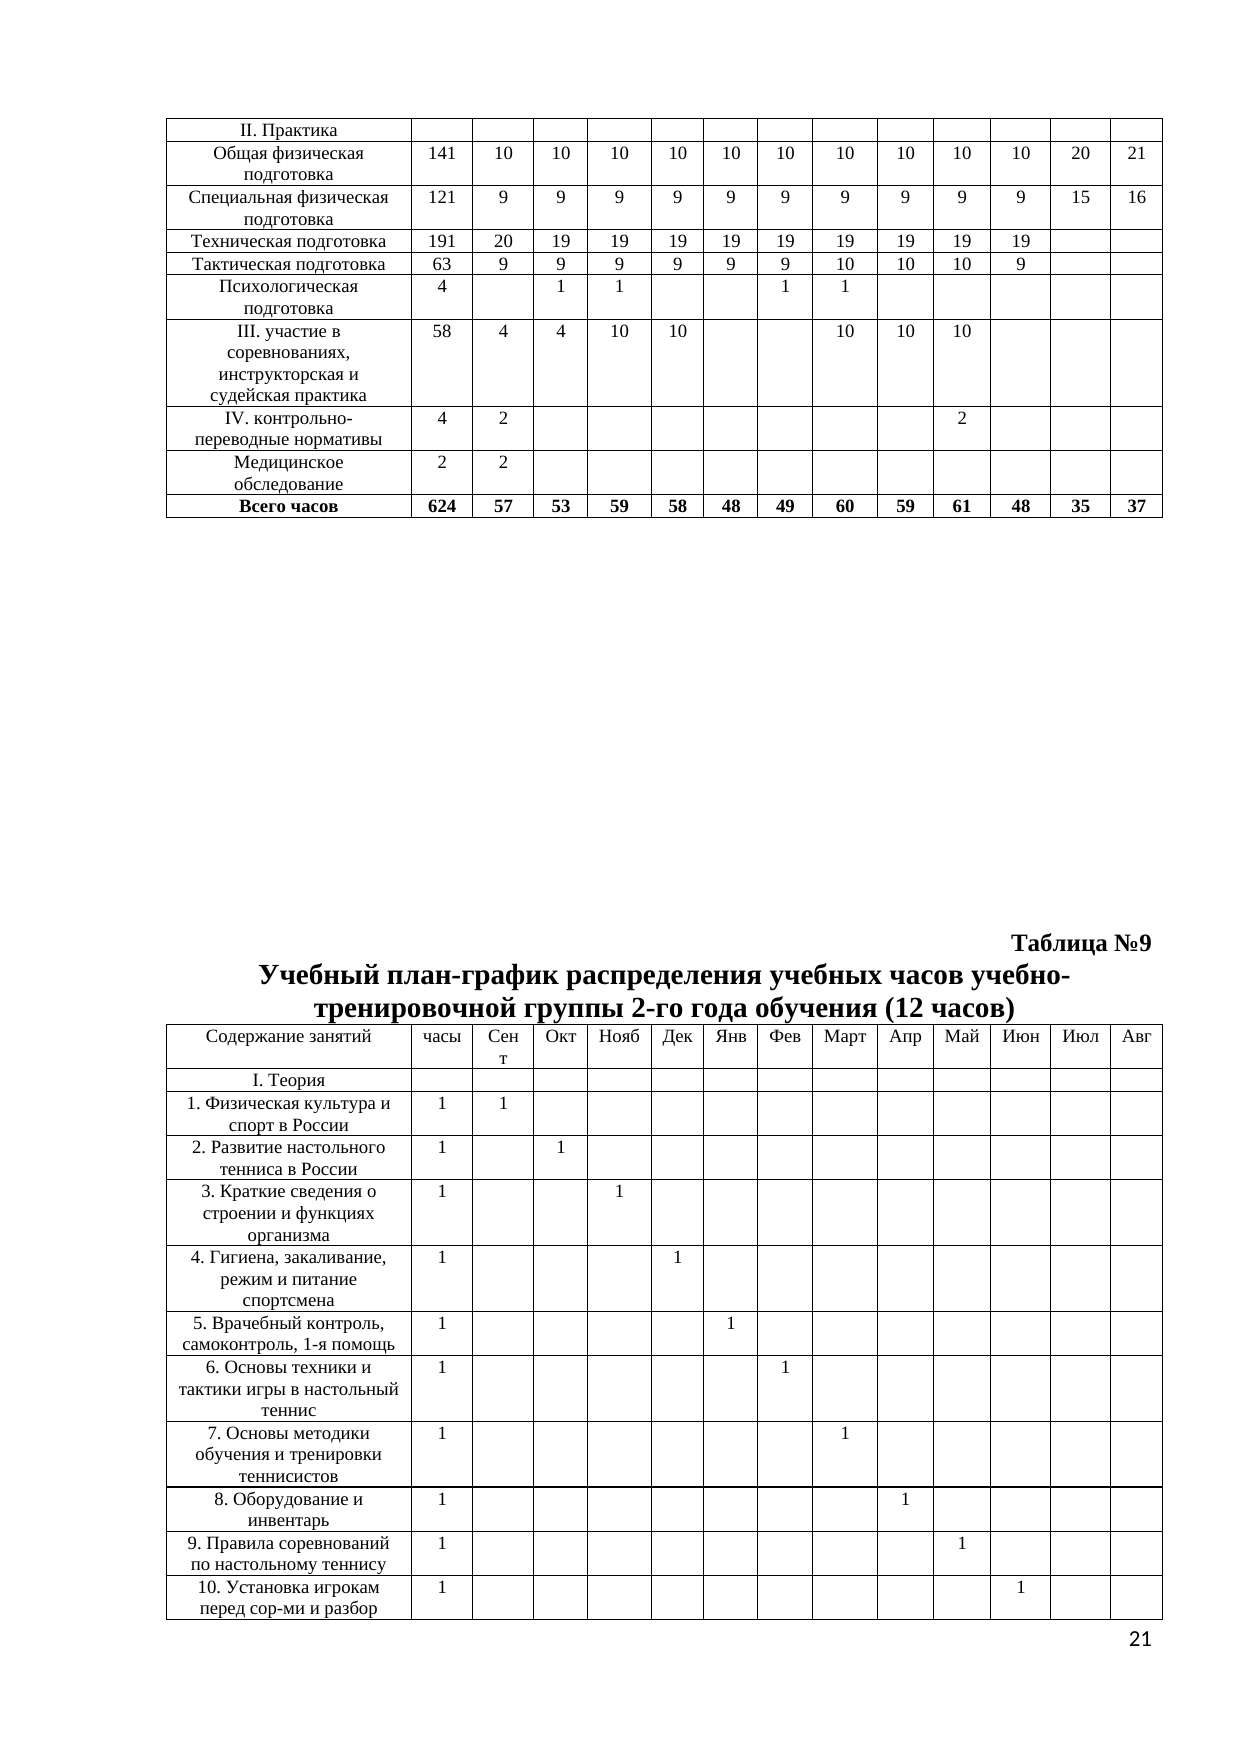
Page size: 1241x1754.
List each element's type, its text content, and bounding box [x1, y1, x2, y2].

table_cell 9 [758, 253, 812, 274]
table_cell Всего часов [167, 495, 411, 517]
table_cell [588, 1069, 651, 1091]
table_cell Психологическая подготовка [167, 275, 411, 318]
table_cell [652, 407, 703, 450]
table_cell [991, 119, 1050, 141]
table_cell [534, 1488, 587, 1531]
table_cell [878, 451, 933, 494]
table_cell [704, 407, 757, 450]
table_cell [588, 1488, 651, 1531]
table_header Янв [704, 1025, 757, 1068]
table_cell [588, 119, 651, 141]
table_cell [1051, 1356, 1110, 1421]
table_cell [934, 451, 990, 494]
table_cell 10 [813, 320, 877, 406]
table_cell [1051, 1246, 1110, 1311]
table_cell 1 [534, 1136, 587, 1179]
table_cell III. участие в соревнованиях, инструкторская и судейская практика [167, 320, 411, 406]
table_cell [758, 1136, 812, 1179]
table_cell [412, 119, 472, 141]
table_cell [652, 1576, 703, 1619]
table_cell [652, 1069, 703, 1091]
table_cell 9 [652, 253, 703, 274]
text Таблица №9 [177, 928, 1152, 957]
table_cell [1051, 1069, 1110, 1091]
table_cell 19 [534, 230, 587, 252]
table_cell [758, 1069, 812, 1091]
table_cell II. Практика [167, 119, 411, 141]
table_cell 9 [813, 186, 877, 229]
table_cell [1051, 451, 1110, 494]
table_cell 10 [934, 320, 990, 406]
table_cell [167, 1576, 411, 1619]
table_cell 1 [412, 1312, 472, 1355]
table_cell 9 [652, 186, 703, 229]
table_cell [704, 1532, 757, 1575]
table_cell [704, 1069, 757, 1091]
table_cell 10 [934, 142, 990, 185]
table_cell [878, 1532, 933, 1575]
table_cell [704, 451, 757, 494]
table_cell Специальная физическая подготовка [167, 186, 411, 229]
table_header Фев [758, 1025, 812, 1068]
table_cell [534, 1069, 587, 1091]
table_cell [652, 1422, 703, 1486]
table_cell [813, 1488, 877, 1531]
table_cell [652, 1532, 703, 1575]
table_cell [704, 1092, 757, 1135]
table_cell Техническая подготовка [167, 230, 411, 252]
table_cell 48 [991, 495, 1050, 517]
table_cell [934, 1092, 990, 1135]
table_cell [878, 119, 933, 141]
table_header часы [412, 1025, 472, 1068]
table_cell [878, 1356, 933, 1421]
table_cell [1051, 1576, 1110, 1619]
table_cell 1 [412, 1488, 472, 1531]
table_cell [652, 1356, 703, 1421]
table_cell 9 [534, 186, 587, 229]
table_cell [813, 1312, 877, 1355]
table_cell [704, 1356, 757, 1421]
table_cell [473, 1312, 533, 1355]
table_cell [1111, 119, 1162, 141]
table_header Май [934, 1025, 990, 1068]
table_cell 10 [588, 142, 651, 185]
table_cell [704, 320, 757, 406]
table_cell 1 [412, 1246, 472, 1311]
table_cell 60 [813, 495, 877, 517]
table_cell [878, 1069, 933, 1091]
table_cell 10 [878, 142, 933, 185]
table_cell [813, 1532, 877, 1575]
table_cell 19 [652, 230, 703, 252]
table_cell 1 [588, 275, 651, 318]
table_header Содержание занятий [167, 1025, 411, 1068]
table_cell 2. Развитие настольного тенниса в России [167, 1136, 411, 1179]
table_cell [473, 1532, 533, 1575]
table_cell [704, 1422, 757, 1486]
table_cell [588, 1246, 651, 1311]
table_cell [473, 1136, 533, 1179]
table_cell 2 [473, 407, 533, 450]
table_cell [1111, 407, 1162, 450]
table_cell [1111, 451, 1162, 494]
table_cell [991, 1356, 1050, 1421]
table_cell 7. Основы методики обучения и тренировки теннисистов [167, 1422, 411, 1486]
table_cell 1 [412, 1356, 472, 1421]
table_cell [704, 119, 757, 141]
table_cell 1 [934, 1532, 990, 1575]
table_cell 1 [813, 1422, 877, 1486]
table_cell [934, 1576, 990, 1619]
table_cell [991, 1532, 1050, 1575]
table_cell [878, 1092, 933, 1135]
table_cell [758, 407, 812, 450]
table_cell 10 [878, 253, 933, 274]
table_cell [758, 1422, 812, 1486]
table_cell [991, 1312, 1050, 1355]
table_cell [652, 1488, 703, 1531]
table_cell 9 [991, 186, 1050, 229]
table_cell 10 [652, 142, 703, 185]
table_cell 19 [813, 230, 877, 252]
table_cell [473, 119, 533, 141]
table_cell [934, 1069, 990, 1091]
table_cell 10 [704, 142, 757, 185]
table_cell [991, 407, 1050, 450]
table_cell 19 [588, 230, 651, 252]
table_header Июн [991, 1025, 1050, 1068]
table_cell 20 [473, 230, 533, 252]
table_cell 59 [878, 495, 933, 517]
table_cell [652, 1136, 703, 1179]
table_cell 10 [758, 142, 812, 185]
table_cell [813, 1356, 877, 1421]
table_cell [473, 1488, 533, 1531]
table_header Апр [878, 1025, 933, 1068]
table_cell 9 [934, 186, 990, 229]
table_cell [758, 1180, 812, 1245]
table_cell [1111, 230, 1162, 252]
table_cell [878, 1180, 933, 1245]
table_cell 1 [704, 1312, 757, 1355]
table_cell [588, 1312, 651, 1355]
table_cell [1051, 1488, 1110, 1531]
table_cell 19 [934, 230, 990, 252]
table_cell [473, 1180, 533, 1245]
table_cell IV. контрольно-переводные нормативы [167, 407, 411, 450]
table_cell [813, 1092, 877, 1135]
table_cell [652, 1092, 703, 1135]
table_cell 10 [991, 142, 1050, 185]
table_cell [1051, 1312, 1110, 1355]
table_cell [934, 1180, 990, 1245]
table_cell 121 [412, 186, 472, 229]
table_cell [991, 275, 1050, 318]
table_cell 2 [412, 451, 472, 494]
table_cell 1 [991, 1576, 1050, 1619]
table_cell [934, 1136, 990, 1179]
table_cell 48 [704, 495, 757, 517]
table_cell 1 [412, 1422, 472, 1486]
table_cell 9 [878, 186, 933, 229]
table_cell [758, 119, 812, 141]
table_cell [758, 1532, 812, 1575]
table_cell [813, 1180, 877, 1245]
table_cell [1051, 1180, 1110, 1245]
table_cell [473, 1356, 533, 1421]
table_cell [1111, 1136, 1162, 1179]
table_header Дек [652, 1025, 703, 1068]
table_cell [1051, 119, 1110, 141]
table_cell [704, 1180, 757, 1245]
table_cell [534, 1180, 587, 1245]
table_cell [1111, 1180, 1162, 1245]
table_cell [1111, 320, 1162, 406]
table_cell [1051, 320, 1110, 406]
table_cell 141 [412, 142, 472, 185]
table_cell 16 [1111, 186, 1162, 229]
table_cell 10 [934, 253, 990, 274]
table_cell Медицинское обследование [167, 451, 411, 494]
table_cell [1051, 1136, 1110, 1179]
table_header Окт [534, 1025, 587, 1068]
table_cell [1051, 275, 1110, 318]
table_cell I. Теория [167, 1069, 411, 1091]
table_cell 49 [758, 495, 812, 517]
table_cell [1051, 1422, 1110, 1486]
table_cell 1 [758, 1356, 812, 1421]
table_cell 1 [412, 1180, 472, 1245]
table_cell [991, 320, 1050, 406]
table_cell [813, 1246, 877, 1311]
table_cell [1111, 1312, 1162, 1355]
table_cell 4 [534, 320, 587, 406]
table_cell [704, 1136, 757, 1179]
table_cell [1051, 230, 1110, 252]
table_cell [473, 275, 533, 318]
table_cell 9 [534, 253, 587, 274]
table_header Авг [1111, 1025, 1162, 1068]
table_cell [1111, 275, 1162, 318]
table_cell [588, 451, 651, 494]
table_cell 624 [412, 495, 472, 517]
table_cell 19 [704, 230, 757, 252]
table_cell [1111, 1488, 1162, 1531]
table_cell 4. Гигиена, закаливание, режим и питание спортсмена [167, 1246, 411, 1311]
table_cell [534, 1246, 587, 1311]
table_cell [1051, 1092, 1110, 1135]
table_cell [412, 1069, 472, 1091]
table_cell [758, 1312, 812, 1355]
table_cell [991, 1180, 1050, 1245]
table_cell [934, 1246, 990, 1311]
table_header Июл [1051, 1025, 1110, 1068]
table_cell [934, 275, 990, 318]
table_cell [652, 119, 703, 141]
table_cell [758, 1488, 812, 1531]
table_cell 59 [588, 495, 651, 517]
table_cell [758, 320, 812, 406]
table_cell 10 [813, 253, 877, 274]
table_cell [1111, 1092, 1162, 1135]
table_cell 4 [412, 407, 472, 450]
table_cell 1 [412, 1092, 472, 1135]
table_cell [1051, 253, 1110, 274]
table_cell [704, 1246, 757, 1311]
table_cell [534, 1092, 587, 1135]
table_cell 2 [473, 451, 533, 494]
table_cell 37 [1111, 495, 1162, 517]
table_cell [473, 1246, 533, 1311]
table_cell 10 [534, 142, 587, 185]
table_cell 58 [652, 495, 703, 517]
table_cell 63 [412, 253, 472, 274]
table_cell 10 [473, 142, 533, 185]
table_cell 1 [652, 1246, 703, 1311]
table_cell [704, 1488, 757, 1531]
table_cell 9. Правила соревнований по настольному теннису [167, 1532, 411, 1575]
table_cell [652, 451, 703, 494]
table_cell [758, 451, 812, 494]
table_cell [934, 1356, 990, 1421]
table_cell [704, 1576, 757, 1619]
table_cell [1111, 1356, 1162, 1421]
table_cell 35 [1051, 495, 1110, 517]
table_cell 19 [991, 230, 1050, 252]
table_cell 4 [412, 275, 472, 318]
table_cell 10 [813, 142, 877, 185]
table_cell [878, 1576, 933, 1619]
table_cell [934, 1422, 990, 1486]
table_cell [813, 1069, 877, 1091]
table_cell 1 [588, 1180, 651, 1245]
table_cell 1 [878, 1488, 933, 1531]
table_cell [652, 1312, 703, 1355]
table_cell [991, 1422, 1050, 1486]
table_cell [588, 1422, 651, 1486]
table_cell 9 [704, 186, 757, 229]
table_cell 57 [473, 495, 533, 517]
table_cell [534, 1312, 587, 1355]
table_cell [534, 1576, 587, 1619]
table_cell 9 [704, 253, 757, 274]
table_cell [813, 1136, 877, 1179]
table_cell [813, 407, 877, 450]
table_cell [534, 1532, 587, 1575]
table_cell [534, 119, 587, 141]
table_cell 10 [652, 320, 703, 406]
table_cell [588, 1532, 651, 1575]
table_cell 1 [412, 1532, 472, 1575]
table_cell [878, 1312, 933, 1355]
table_cell [878, 1136, 933, 1179]
table_cell 10 [588, 320, 651, 406]
table_cell 1 [473, 1092, 533, 1135]
table_cell [878, 407, 933, 450]
table_cell [1051, 407, 1110, 450]
table_cell [758, 1246, 812, 1311]
table_cell [588, 1356, 651, 1421]
table_cell [1111, 1246, 1162, 1311]
table_cell [934, 1488, 990, 1531]
table_cell 4 [473, 320, 533, 406]
table_cell 9 [991, 253, 1050, 274]
table_cell 1. Физическая культура и спорт в России [167, 1092, 411, 1135]
table_cell 2 [934, 407, 990, 450]
table_cell 6. Основы техники и тактики игры в настольный теннис [167, 1356, 411, 1421]
table_cell [588, 407, 651, 450]
table_cell [473, 1422, 533, 1486]
table_cell 58 [412, 320, 472, 406]
table_cell [473, 1069, 533, 1091]
table_cell [813, 1576, 877, 1619]
table_cell 21 [1111, 142, 1162, 185]
table_cell [534, 451, 587, 494]
table_cell [991, 1092, 1050, 1135]
table_cell Тактическая подготовка [167, 253, 411, 274]
table_cell [1111, 1422, 1162, 1486]
table_cell [652, 275, 703, 318]
table_cell [534, 1422, 587, 1486]
text Учебный план-график распределения учебных часов учебно-тренировочной группы 2-го года обучения (12 часов) [177, 957, 1152, 1024]
table_cell [652, 1180, 703, 1245]
table_cell [991, 451, 1050, 494]
table_cell 9 [473, 253, 533, 274]
table_cell 9 [758, 186, 812, 229]
table_cell 19 [878, 230, 933, 252]
table_cell 191 [412, 230, 472, 252]
table_cell [704, 275, 757, 318]
table_cell [813, 119, 877, 141]
table_cell 3. Краткие сведения о строении и функциях организма [167, 1180, 411, 1245]
table_cell 1 [412, 1136, 472, 1179]
table_cell 1 [534, 275, 587, 318]
table_cell [878, 1422, 933, 1486]
table_header Сент [473, 1025, 533, 1068]
table_cell [758, 1576, 812, 1619]
table_cell [1111, 253, 1162, 274]
table_cell [813, 451, 877, 494]
table_cell [588, 1136, 651, 1179]
table_cell 9 [473, 186, 533, 229]
table_cell 61 [934, 495, 990, 517]
table_cell 5. Врачебный контроль, самоконтроль, 1-я помощь [167, 1312, 411, 1355]
table_cell [1111, 1532, 1162, 1575]
table_cell [934, 1312, 990, 1355]
table_header Март [813, 1025, 877, 1068]
table_cell 9 [588, 253, 651, 274]
table_cell 1 [758, 275, 812, 318]
table_cell [1111, 1069, 1162, 1091]
table_cell [878, 1246, 933, 1311]
table_cell [991, 1136, 1050, 1179]
table_cell [1111, 1576, 1162, 1619]
table_cell [534, 1356, 587, 1421]
table_cell [534, 407, 587, 450]
table_cell 10 [878, 320, 933, 406]
table_cell [878, 275, 933, 318]
table_cell [1051, 1532, 1110, 1575]
table_cell 53 [534, 495, 587, 517]
table_cell 20 [1051, 142, 1110, 185]
table_cell 15 [1051, 186, 1110, 229]
table_cell 19 [758, 230, 812, 252]
table_cell [473, 1576, 533, 1619]
table_cell [588, 1576, 651, 1619]
table_cell Общая физическая подготовка [167, 142, 411, 185]
table_header Нояб [588, 1025, 651, 1068]
table_cell [991, 1488, 1050, 1531]
table_cell [934, 119, 990, 141]
table_cell 1 [813, 275, 877, 318]
table_cell 8. Оборудование и инвентарь [167, 1488, 411, 1531]
table_cell [991, 1069, 1050, 1091]
table_cell [991, 1246, 1050, 1311]
table_cell 9 [588, 186, 651, 229]
table_cell [758, 1092, 812, 1135]
table_cell [588, 1092, 651, 1135]
table_cell 1 [412, 1576, 472, 1619]
